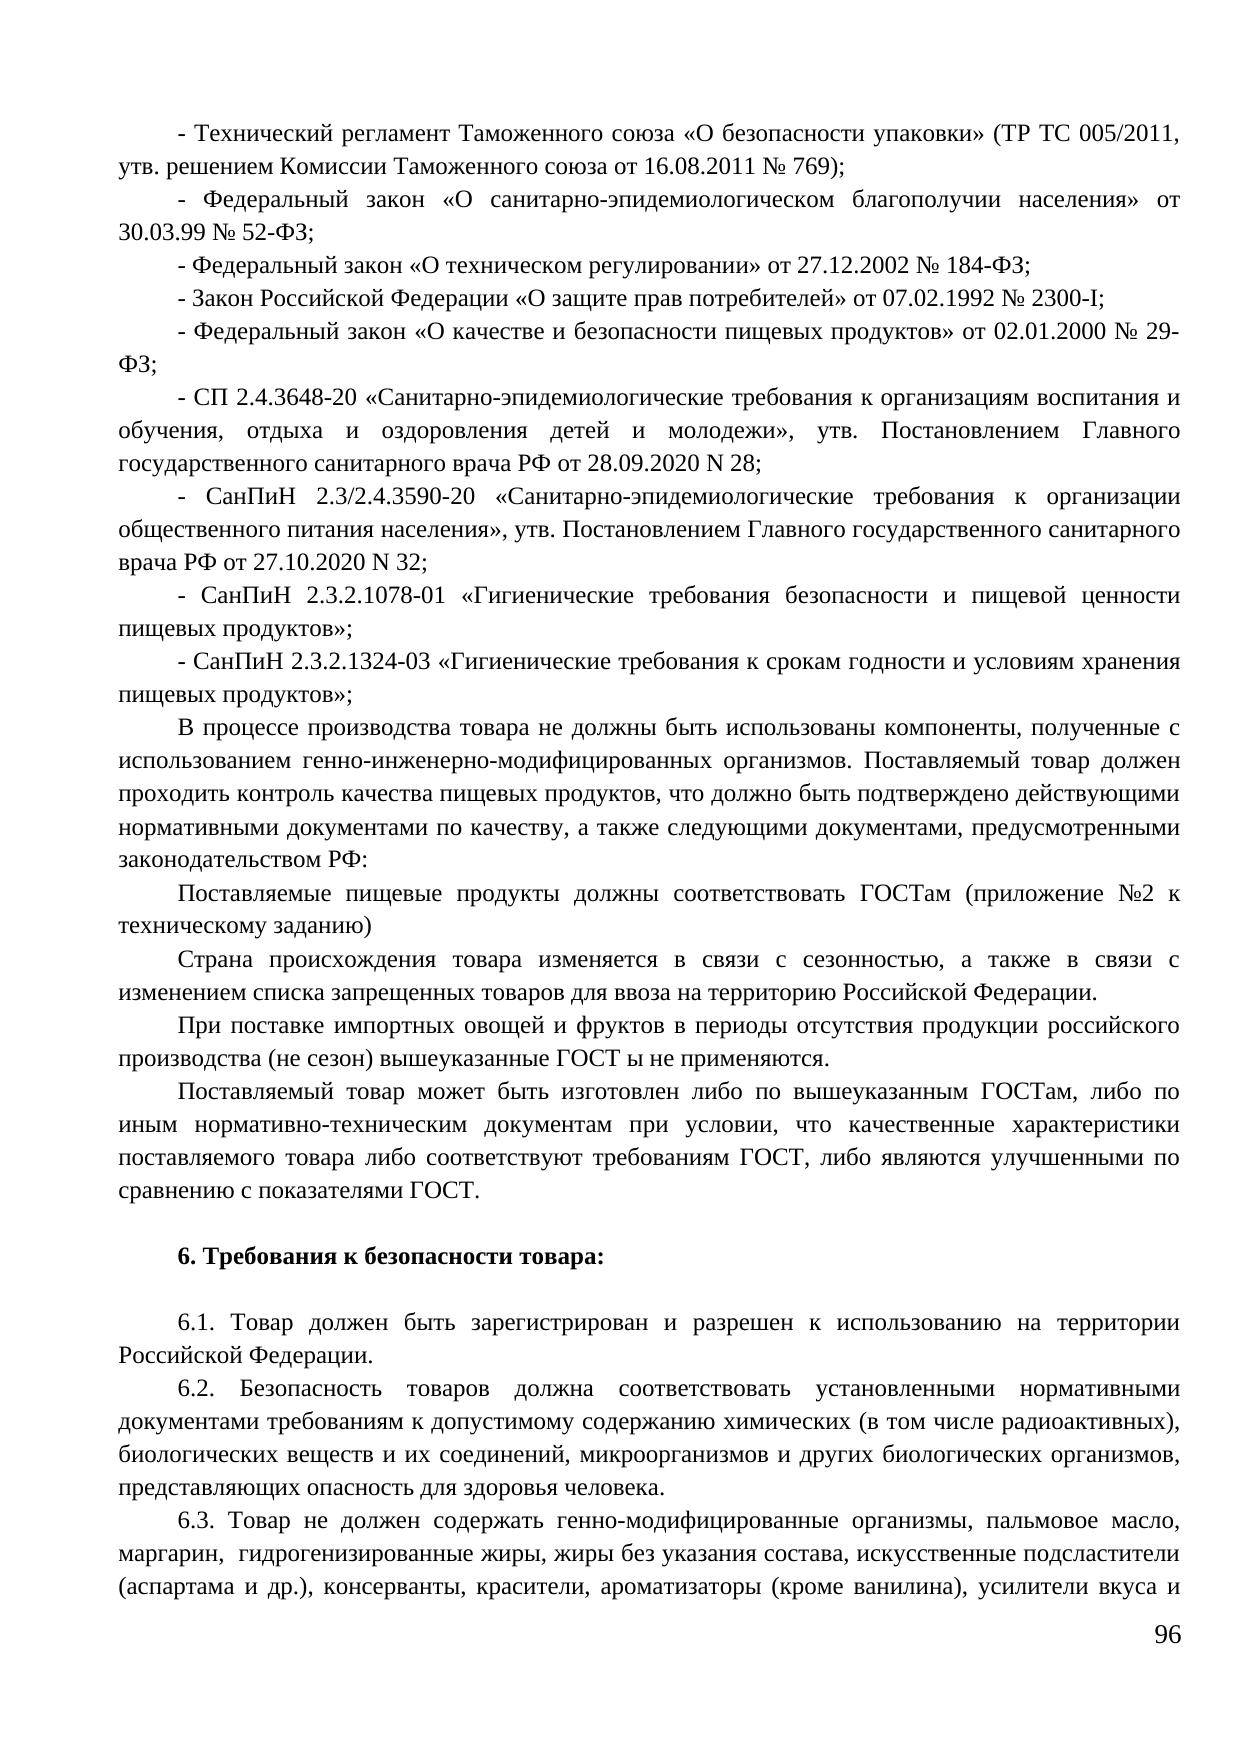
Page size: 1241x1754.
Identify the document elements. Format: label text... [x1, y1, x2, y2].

text - Федеральный закон «О качестве и безопасности пищевых продуктов» от 02.01.2000 № 29-ФЗ; [118, 316, 1181, 378]
text Поставляемые пищевые продукты должны соответствовать ГОСТам (приложение №2 к техническому заданию) [118, 878, 1181, 939]
text - Закон Российской Федерации «О защите прав потребителей» от 07.02.1992 № 2300-I; [118, 283, 1181, 312]
text 6. Требования к безопасности товара: [118, 1241, 1181, 1269]
text 6.2. Безопасность товаров должна соответствовать установленными нормативными документами требованиям к допустимому содержанию химических (в том числе радиоактивных), биологических веществ и их соединений, микроорганизмов и других биологических организмов, представляющих опасность для здоровья человека. [118, 1373, 1181, 1501]
text Страна происхождения товара изменяется в связи с сезонностью, а также в связи с изменением списка запрещенных товаров для ввоза на территорию Российской Федерации. [118, 944, 1181, 1005]
text - СанПиН 2.3.2.1324-03 «Гигиенические требования к срокам годности и условиям хранения пищевых продуктов»; [118, 646, 1181, 708]
text 6.1. Товар должен быть зарегистрирован и разрешен к использованию на территории Российской Федерации. [118, 1307, 1181, 1369]
text - СП 2.4.3648-20 «Санитарно-эпидемиологические требования к организациям воспитания и обучения, отдыха и оздоровления детей и молодежи», утв. Постановлением Главного государственного санитарного врача РФ от 28.09.2020 N 28; [118, 382, 1181, 477]
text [118, 1505, 1181, 1600]
text - СанПиН 2.3.2.1078-01 «Гигиенические требования безопасности и пищевой ценности пищевых продуктов»; [118, 580, 1181, 642]
text - Технический регламент Таможенного союза «О безопасности упаковки» (ТР ТС 005/2011, утв. решением Комиссии Таможенного союза от 16.08.2011 № 769); [118, 118, 1181, 180]
text Поставляемый товар может быть изготовлен либо по вышеуказанным ГОСТам, либо по иным нормативно-техническим документам при условии, что качественные характеристики поставляемого товара либо соответствуют требованиям ГОСТ, либо являются улучшенными по сравнению с показателями ГОСТ. [118, 1076, 1181, 1203]
text - Федеральный закон «О санитарно-эпидемиологическом благополучии населения» от 30.03.99 № 52-ФЗ; [118, 184, 1181, 246]
text - СанПиН 2.3/2.4.3590-20 «Санитарно-эпидемиологические требования к организации общественного питания населения», утв. Постановлением Главного государственного санитарного врача РФ от 27.10.2020 N 32; [118, 481, 1181, 576]
text При поставке импортных овощей и фруктов в периоды отсутствия продукции российского производства (не сезон) вышеуказанные ГОСТ ы не применяются. [118, 1010, 1181, 1071]
text - Федеральный закон «О техническом регулировании» от 27.12.2002 № 184-ФЗ; [118, 250, 1181, 279]
text В процессе производства товара не должны быть использованы компоненты, полученные с использованием генно-инженерно-модифицированных организмов. Поставляемый товар должен проходить контроль качества пищевых продуктов, что должно быть подтверждено действующими нормативными документами по качеству, а также следующими документами, предусмотренными законодательством РФ: [118, 712, 1181, 873]
